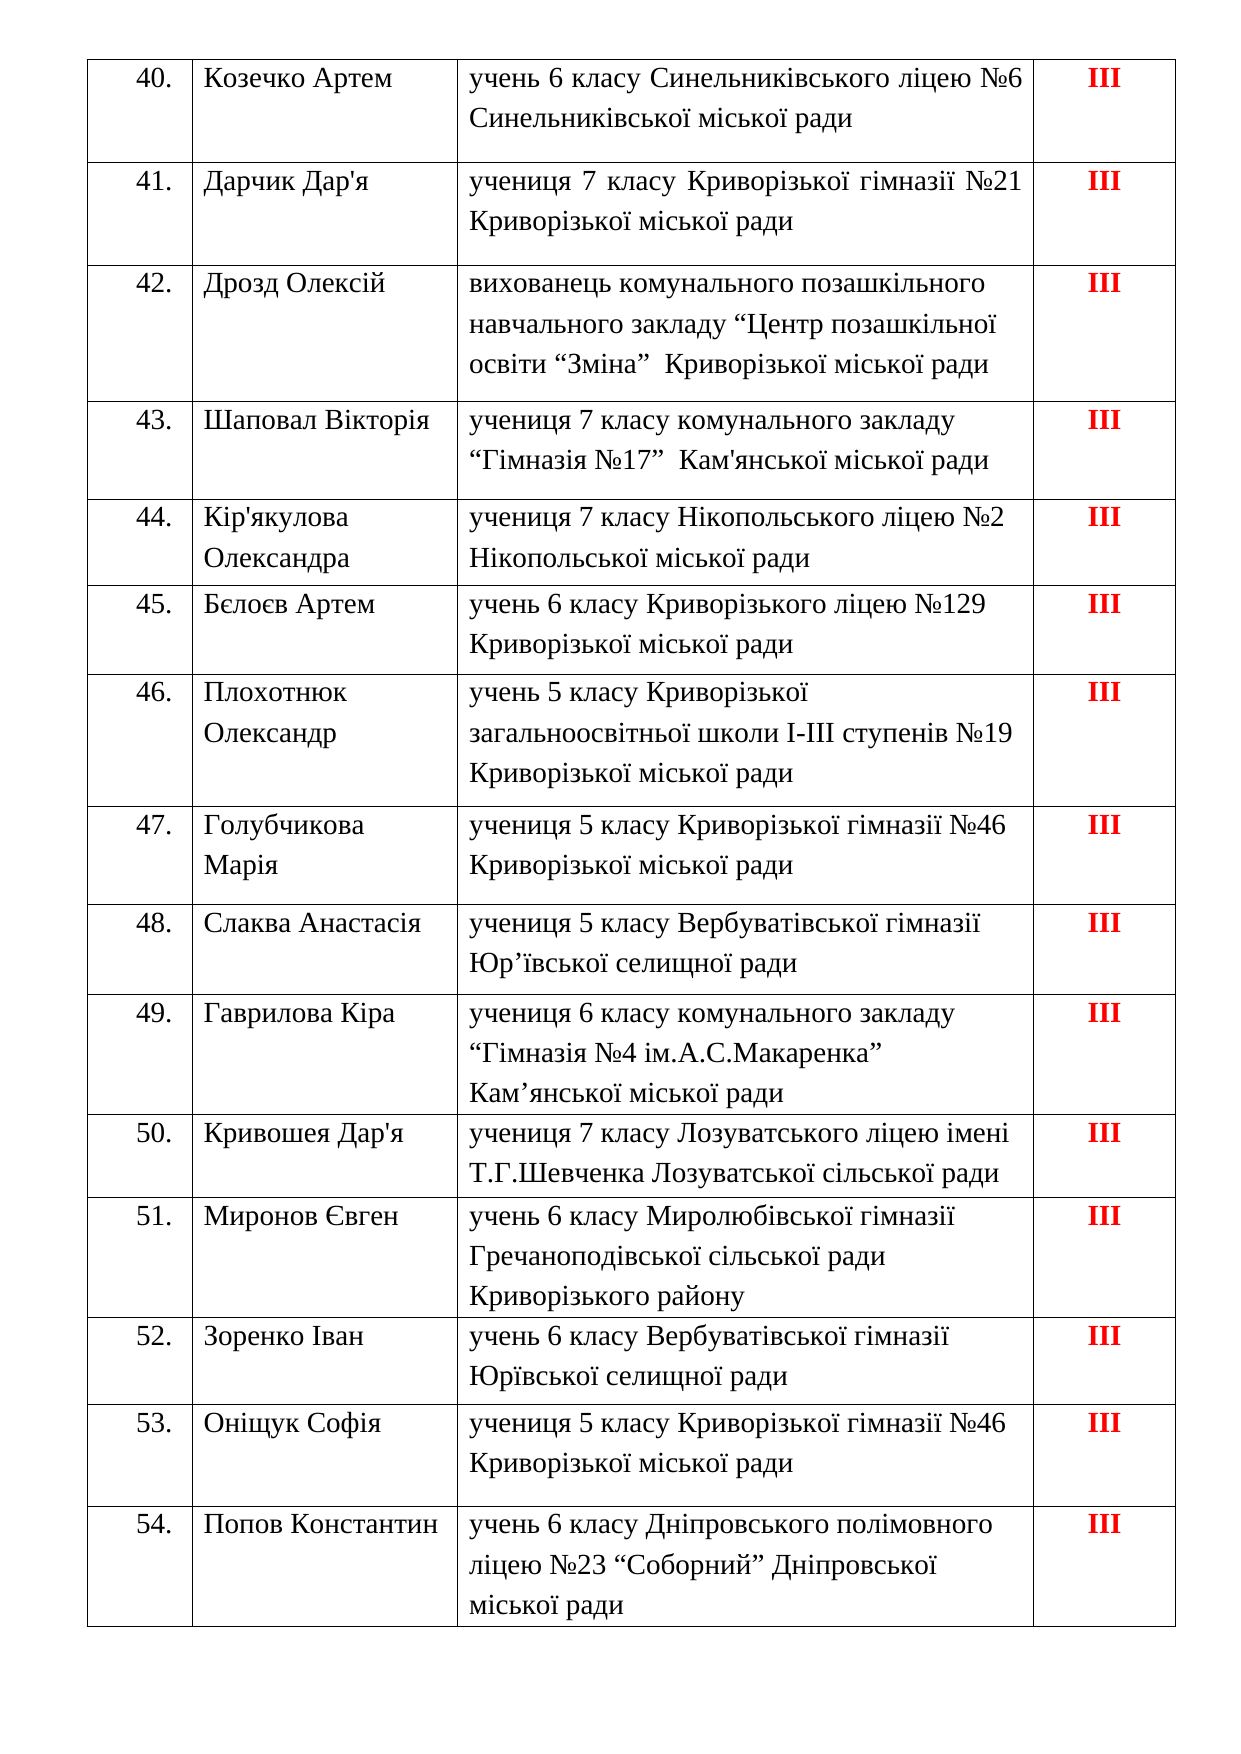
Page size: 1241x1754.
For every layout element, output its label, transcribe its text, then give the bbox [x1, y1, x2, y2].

table_cell ІІІ [1034, 1405, 1175, 1506]
table_cell [88, 995, 192, 1114]
table_cell учень 6 класу Вербуватівської гімназії Юрївської селищної ради [458, 1318, 1033, 1404]
table_cell учень 6 класу Миролюбівської гімназії Гречаноподівської сільської ради Криворізького району [458, 1198, 1033, 1317]
table_cell учениця 7 класу Лозуватського ліцею імені Т.Г.Шевченка Лозуватської сільської ради [458, 1115, 1033, 1197]
table_cell Слаква Анастасія [193, 905, 457, 994]
table_cell Козечко Артем [193, 60, 457, 162]
table_cell Оніщук Софія [193, 1405, 457, 1506]
table_cell [88, 1318, 192, 1404]
table_cell Гаврилова Кіра [193, 995, 457, 1114]
table_cell ІІІ [1034, 586, 1175, 673]
table_cell учень 6 класу Криворізького ліцею №129 Криворізької міської ради [458, 586, 1033, 673]
table_cell ІІІ [1034, 500, 1175, 585]
table_cell ІІІ [1034, 1115, 1175, 1197]
table_cell [88, 500, 192, 585]
table_cell ІІІ [1034, 163, 1175, 264]
table_cell Шаповал Вікторія [193, 402, 457, 498]
table_cell Зоренко Іван [193, 1318, 457, 1404]
table_cell учениця 5 класу Вербуватівської гімназії Юр’ївської селищної ради [458, 905, 1033, 994]
table_cell ІІІ [1034, 995, 1175, 1114]
table_cell Кривошея Дар'я [193, 1115, 457, 1197]
table_cell [88, 905, 192, 994]
table_cell учениця 7 класу Нікопольського ліцею №2 Нікопольської міської ради [458, 500, 1033, 585]
table_cell ІІІ [1034, 1507, 1175, 1626]
table_cell [88, 1507, 192, 1626]
table_cell [88, 402, 192, 498]
table_cell учень 6 класу Дніпровського полімовного ліцею №23 “Соборний” Дніпровської міської ради [458, 1507, 1033, 1626]
table_cell вихованець комунального позашкільного навчального закладу “Центр позашкільної освіти “Зміна” Криворізької міської ради [458, 266, 1033, 401]
table_cell Голубчикова Марія [193, 807, 457, 904]
table_cell Плохотнюк Олександр [193, 675, 457, 806]
table_cell учениця 7 класу комунального закладу “Гімназія №17” Кам'янської міської ради [458, 402, 1033, 498]
table_cell [88, 60, 192, 162]
table_cell ІІІ [1034, 675, 1175, 806]
table_cell учень 6 класу Синельниківського ліцею №6 Синельниківської міської ради [458, 60, 1033, 162]
table_cell ІІІ [1034, 266, 1175, 401]
table_cell Попов Константин [193, 1507, 457, 1626]
table_cell ІІІ [1034, 60, 1175, 162]
table_cell учениця 5 класу Криворізької гімназії №46 Криворізької міської ради [458, 1405, 1033, 1506]
table_cell ІІІ [1034, 1318, 1175, 1404]
table_cell Дарчик Дар'я [193, 163, 457, 264]
table_cell [88, 675, 192, 806]
table_cell учень 5 класу Криворізької загальноосвітньої школи І-ІІІ ступенів №19 Криворізької міської ради [458, 675, 1033, 806]
table_cell ІІІ [1034, 1198, 1175, 1317]
table_cell учениця 5 класу Криворізької гімназії №46 Криворізької міської ради [458, 807, 1033, 904]
table_cell [88, 807, 192, 904]
table_cell Миронов Євген [193, 1198, 457, 1317]
table_cell Дрозд Олексій [193, 266, 457, 401]
table_cell [88, 1405, 192, 1506]
table_cell Бєлоєв Артем [193, 586, 457, 673]
table_cell учениця 7 класу Криворізької гімназії №21 Криворізької міської ради [458, 163, 1033, 264]
table_cell [88, 1198, 192, 1317]
table_cell ІІІ [1034, 807, 1175, 904]
table_cell [88, 586, 192, 673]
table_cell ІІІ [1034, 402, 1175, 498]
table_cell учениця 6 класу комунального закладу “Гімназія №4 ім.А.С.Макаренка” Кам’янської міської ради [458, 995, 1033, 1114]
table_cell [88, 163, 192, 264]
table_cell [88, 1115, 192, 1197]
table_cell Кір'якулова Олександра [193, 500, 457, 585]
table_cell [88, 266, 192, 401]
table_cell ІІІ [1034, 905, 1175, 994]
